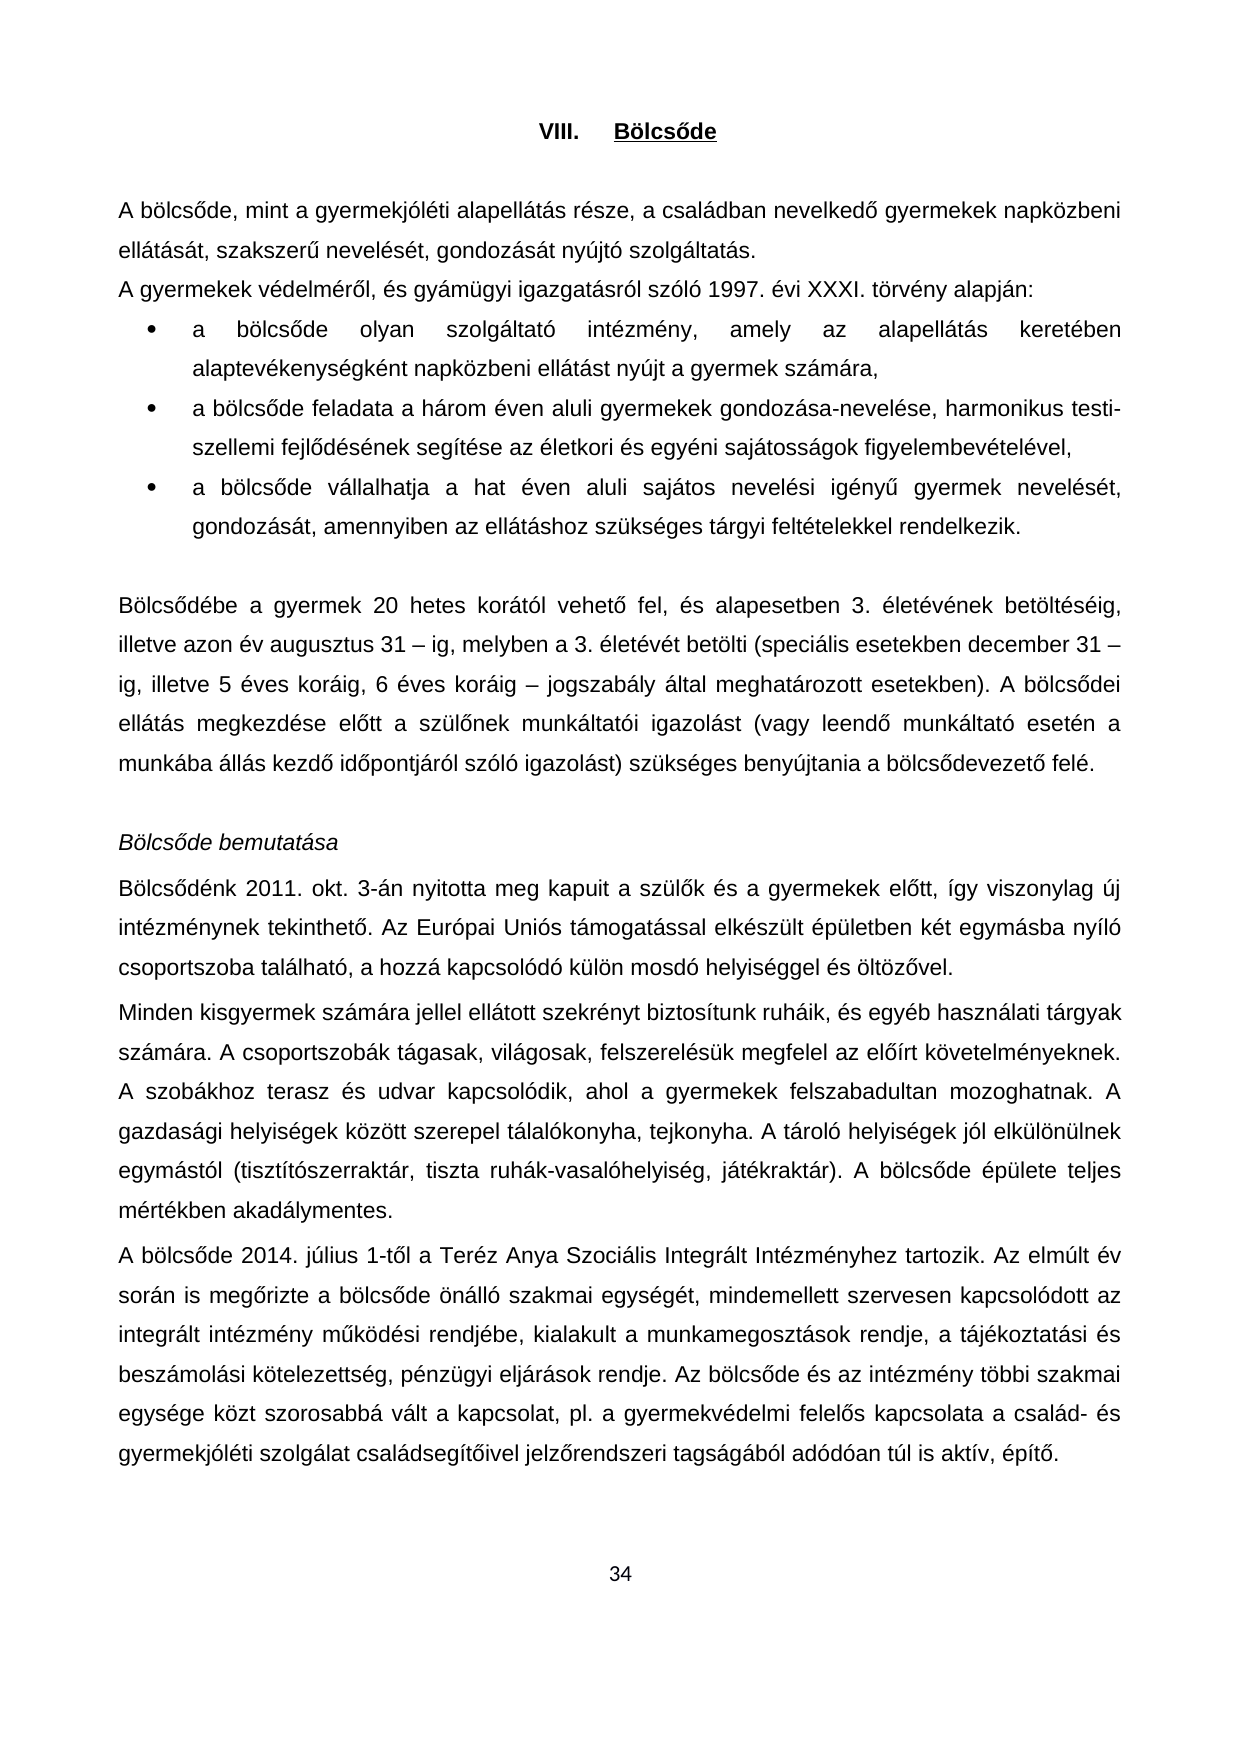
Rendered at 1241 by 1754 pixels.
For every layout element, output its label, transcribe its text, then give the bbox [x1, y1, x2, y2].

text A bölcsőde, mint a gyermekjóléti alapellátás része, a családban nevelkedő gyermekek napközbeni ellátását, szakszerű nevelését, gondozását nyújtó szolgáltatás. [118, 197, 1122, 263]
text Minden kisgyermek számára jellel ellátott szekrényt biztosítunk ruháik, és egyéb használati tárgyak számára. A csoportszobák tágasak, világosak, felszerelésük megfelel az előírt követelményeknek. A szobákhoz terasz és udvar kapcsolódik, ahol a gyermekek felszabadultan mozoghatnak. A gazdasági helyiségek között szerepel tálalókonyha, tejkonyha. A tároló helyiségek jól elkülönülnek egymástól (tisztítószerraktár, tiszta ruhák-vasalóhelyiség, játékraktár). A bölcsőde épülete teljes mértékben akadálymentes. [118, 999, 1122, 1223]
list a bölcsőde olyan szolgáltató intézmény, amely az alapellátás keretében alaptevékenységként napközbeni ellátást nyújt a gyermek számára, [148, 316, 1122, 381]
text Bölcsőde bemutatása [118, 829, 1122, 855]
list a bölcsőde feladata a három éven aluli gyermekek gondozása-nevelése, harmonikus testi-szellemi fejlődésének segítése az életkori és egyéni sajátosságok figyelembevételével, [148, 394, 1122, 460]
text A bölcsőde 2014. július 1-től a Teréz Anya Szociális Integrált Intézményhez tartozik. Az elmúlt év során is megőrizte a bölcsőde önálló szakmai egységét, mindemellett szervesen kapcsolódott az integrált intézmény működési rendjébe, kialakult a munkamegosztások rendje, a tájékoztatási és beszámolási kötelezettség, pénzügyi eljárások rendje. Az bölcsőde és az intézmény többi szakmai egysége közt szorosabbá vált a kapcsolat, pl. a gyermekvédelmi felelős kapcsolata a család- és gyermekjóléti szolgálat családsegítőivel jelzőrendszeri tagságából adódóan túl is aktív, építő. [118, 1242, 1122, 1466]
text A gyermekek védelméről, és gyámügyi igazgatásról szóló 1997. évi XXXI. törvény alapján: [118, 276, 1122, 302]
list a bölcsőde vállalhatja a hat éven aluli sajátos nevelési igényű gyermek nevelését, gondozását, amennyiben az ellátáshoz szükséges tárgyi feltételekkel rendelkezik. [148, 473, 1122, 539]
text Bölcsődénk 2011. okt. 3-án nyitotta meg kapuit a szülők és a gyermekek előtt, így viszonylag új intézménynek tekinthető. Az Európai Uniós támogatással elkészült épületben két egymásba nyíló csoportszoba található, a hozzá kapcsolódó külön mosdó helyiséggel és öltözővel. [118, 874, 1122, 980]
list Bölcsőde [133, 118, 1122, 144]
text Bölcsődébe a gyermek 20 hetes korától vehető fel, és alapesetben 3. életévének betöltéséig, illetve azon év augusztus 31 – ig, melyben a 3. életévét betölti (speciális esetekben december 31 – ig, illetve 5 éves koráig, 6 éves koráig – jogszabály által meghatározott esetekben). A bölcsődei ellátás megkezdése előtt a szülőnek munkáltatói igazolást (vagy leendő munkáltató esetén a munkába állás kezdő időpontjáról szóló igazolást) szükséges benyújtania a bölcsődevezető felé. [118, 592, 1122, 776]
